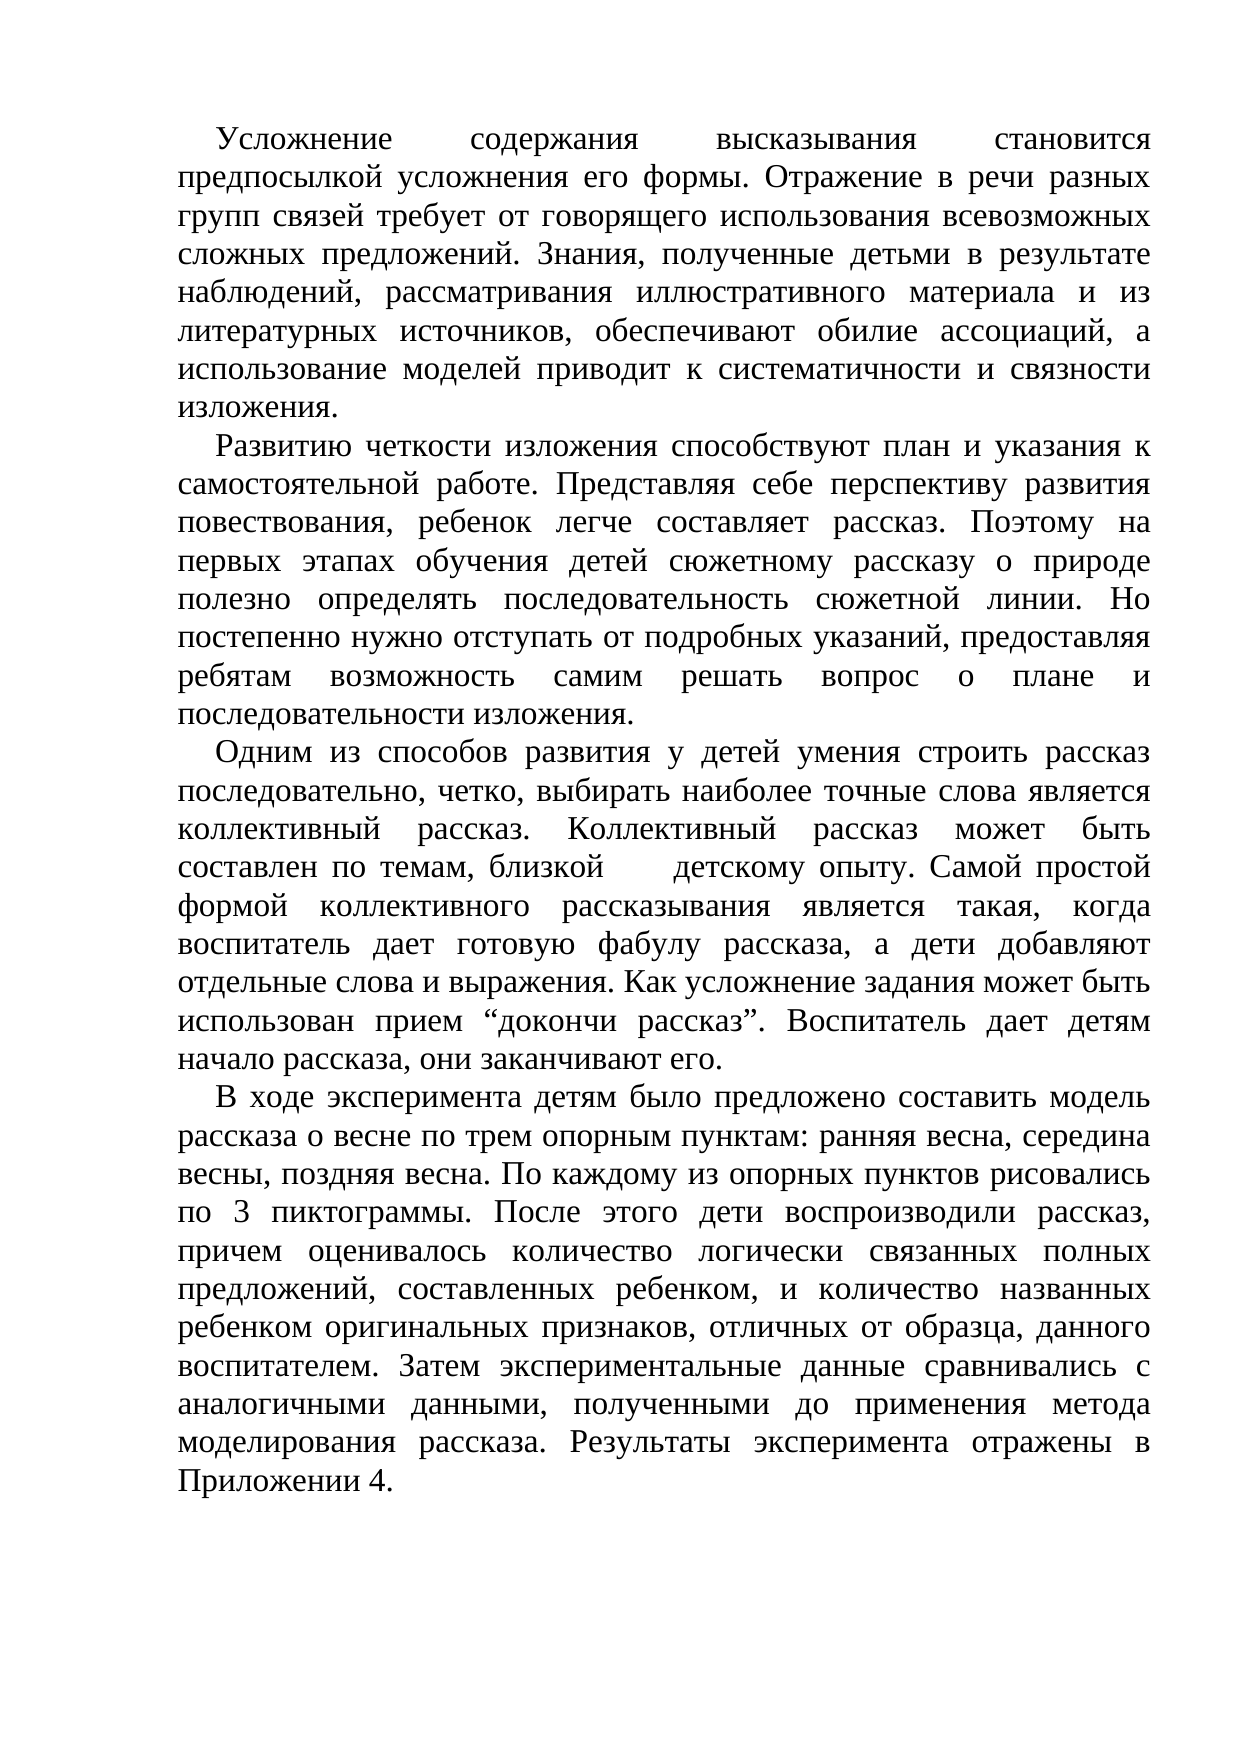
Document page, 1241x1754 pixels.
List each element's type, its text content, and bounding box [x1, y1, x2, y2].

text Усложнение содержания высказывания становится предпосылкой усложнения его формы. Отражение в речи разных групп связей требует от говорящего использования всевозможных сложных предложений. Знания, полученные детьми в результате наблюдений, рассматривания иллюстративного материала и из литературных источников, обеспечивают обилие ассоциаций, а использование моделей приводит к систематичности и связности изложения. [177, 118, 1152, 425]
text Одним из способов развития у детей умения строить рассказ последовательно, четко, выбирать наиболее точные слова является коллективный рассказ. Коллективный рассказ может быть составлен по темам, близкой детскому опыту. Самой простой формой коллективного рассказывания является такая, когда воспитатель дает готовую фабулу рассказа, а дети добавляют отдельные слова и выражения. Как усложнение задания может быть использован прием “докончи рассказ”. Воспитатель дает детям начало рассказа, они заканчивают его. [177, 731, 1152, 1076]
text В ходе эксперимента детям было предложено составить модель рассказа о весне по трем опорным пунктам: ранняя весна, середина весны, поздняя весна. По каждому из опорных пунктов рисовались по 3 пиктограммы. После этого дети воспроизводили рассказ, причем оценивалось количество логически связанных полных предложений, составленных ребенком, и количество названных ребенком оригинальных признаков, отличных от образца, данного воспитателем. Затем экспериментальные данные сравнивались с аналогичными данными, полученными до применения метода моделирования рассказа. Результаты эксперимента отражены в Приложении 4. [177, 1076, 1152, 1498]
text Развитию четкости изложения способствуют план и указания к самостоятельной работе. Представляя себе перспективу развития повествования, ребенок легче составляет рассказ. Поэтому на первых этапах обучения детей сюжетному рассказу о природе полезно определять последовательность сюжетной линии. Но постепенно нужно отступать от подробных указаний, предоставляя ребятам возможность самим решать вопрос о плане и последовательности изложения. [177, 425, 1152, 731]
